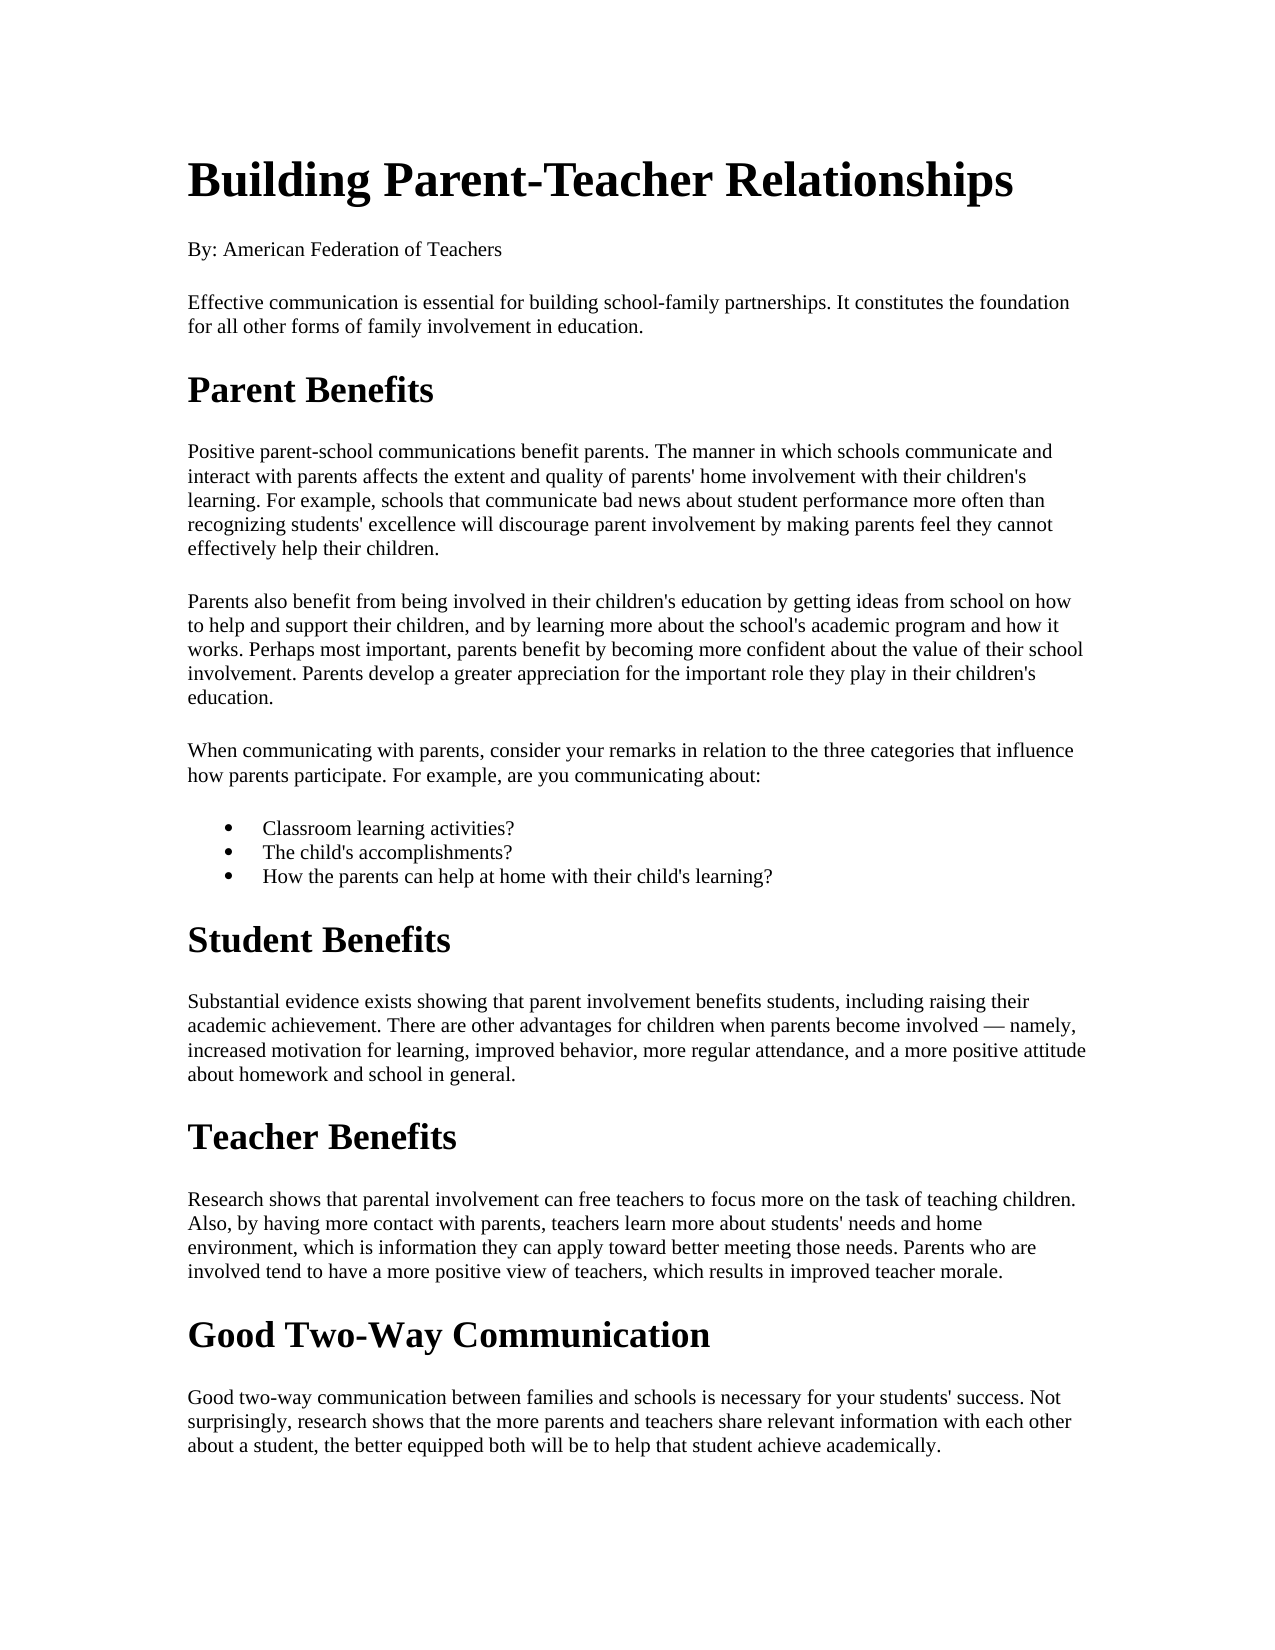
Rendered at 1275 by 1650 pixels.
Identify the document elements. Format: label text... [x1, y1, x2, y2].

text Parents also benefit from being involved in their children's education by getting ideas from school on how to help and support their children, and by learning more about the school's academic program and how it works. Perhaps most important, parents benefit by becoming more confident about the value of their school involvement. Parents develop a greater appreciation for the important role they play in their children's education. [187, 589, 1087, 709]
text Good two-way communication between families and schools is necessary for your students' success. Not surprisingly, research shows that the more parents and teachers share relevant information with each other about a student, the better equipped both will be to help that student achieve academically. [187, 1385, 1087, 1457]
text By: American Federation of Teachers [187, 237, 1087, 261]
text Positive parent-school communications benefit parents. The manner in which schools communicate and interact with parents affects the extent and quality of parents' home involvement with their children's learning. For example, schools that communicate bad news about student performance more often than recognizing students' excellence will discourage parent involvement by making parents feel they cannot effectively help their children. [187, 439, 1087, 560]
text Student Benefits [187, 917, 1087, 960]
list How the parents can help at home with their child's learning? [225, 864, 1087, 888]
text Effective communication is essential for building school-family partnerships. It constitutes the foundation for all other forms of family involvement in education. [187, 290, 1087, 338]
text Parent Benefits [187, 367, 1087, 410]
list The child's accomplishments? [225, 840, 1087, 864]
list Classroom learning activities? [225, 816, 1087, 840]
text Teacher Benefits [187, 1115, 1087, 1158]
text Building Parent-Teacher Relationships [187, 150, 1087, 207]
text Research shows that parental involvement can free teachers to focus more on the task of teaching children. Also, by having more contact with parents, teachers learn more about students' needs and home environment, which is information they can apply toward better meeting those needs. Parents who are involved tend to have a more positive view of teachers, which results in improved teacher morale. [187, 1187, 1087, 1283]
text When communicating with parents, consider your remarks in relation to the three categories that influence how parents participate. For example, are you communicating about: [187, 738, 1087, 787]
text Good Two-Way Communication [187, 1312, 1087, 1356]
text Substantial evidence exists showing that parent involvement benefits students, including raising their academic achievement. There are other advantages for children when parents become involved — namely, increased motivation for learning, improved behavior, more regular attendance, and a more positive attitude about homework and school in general. [187, 989, 1087, 1086]
